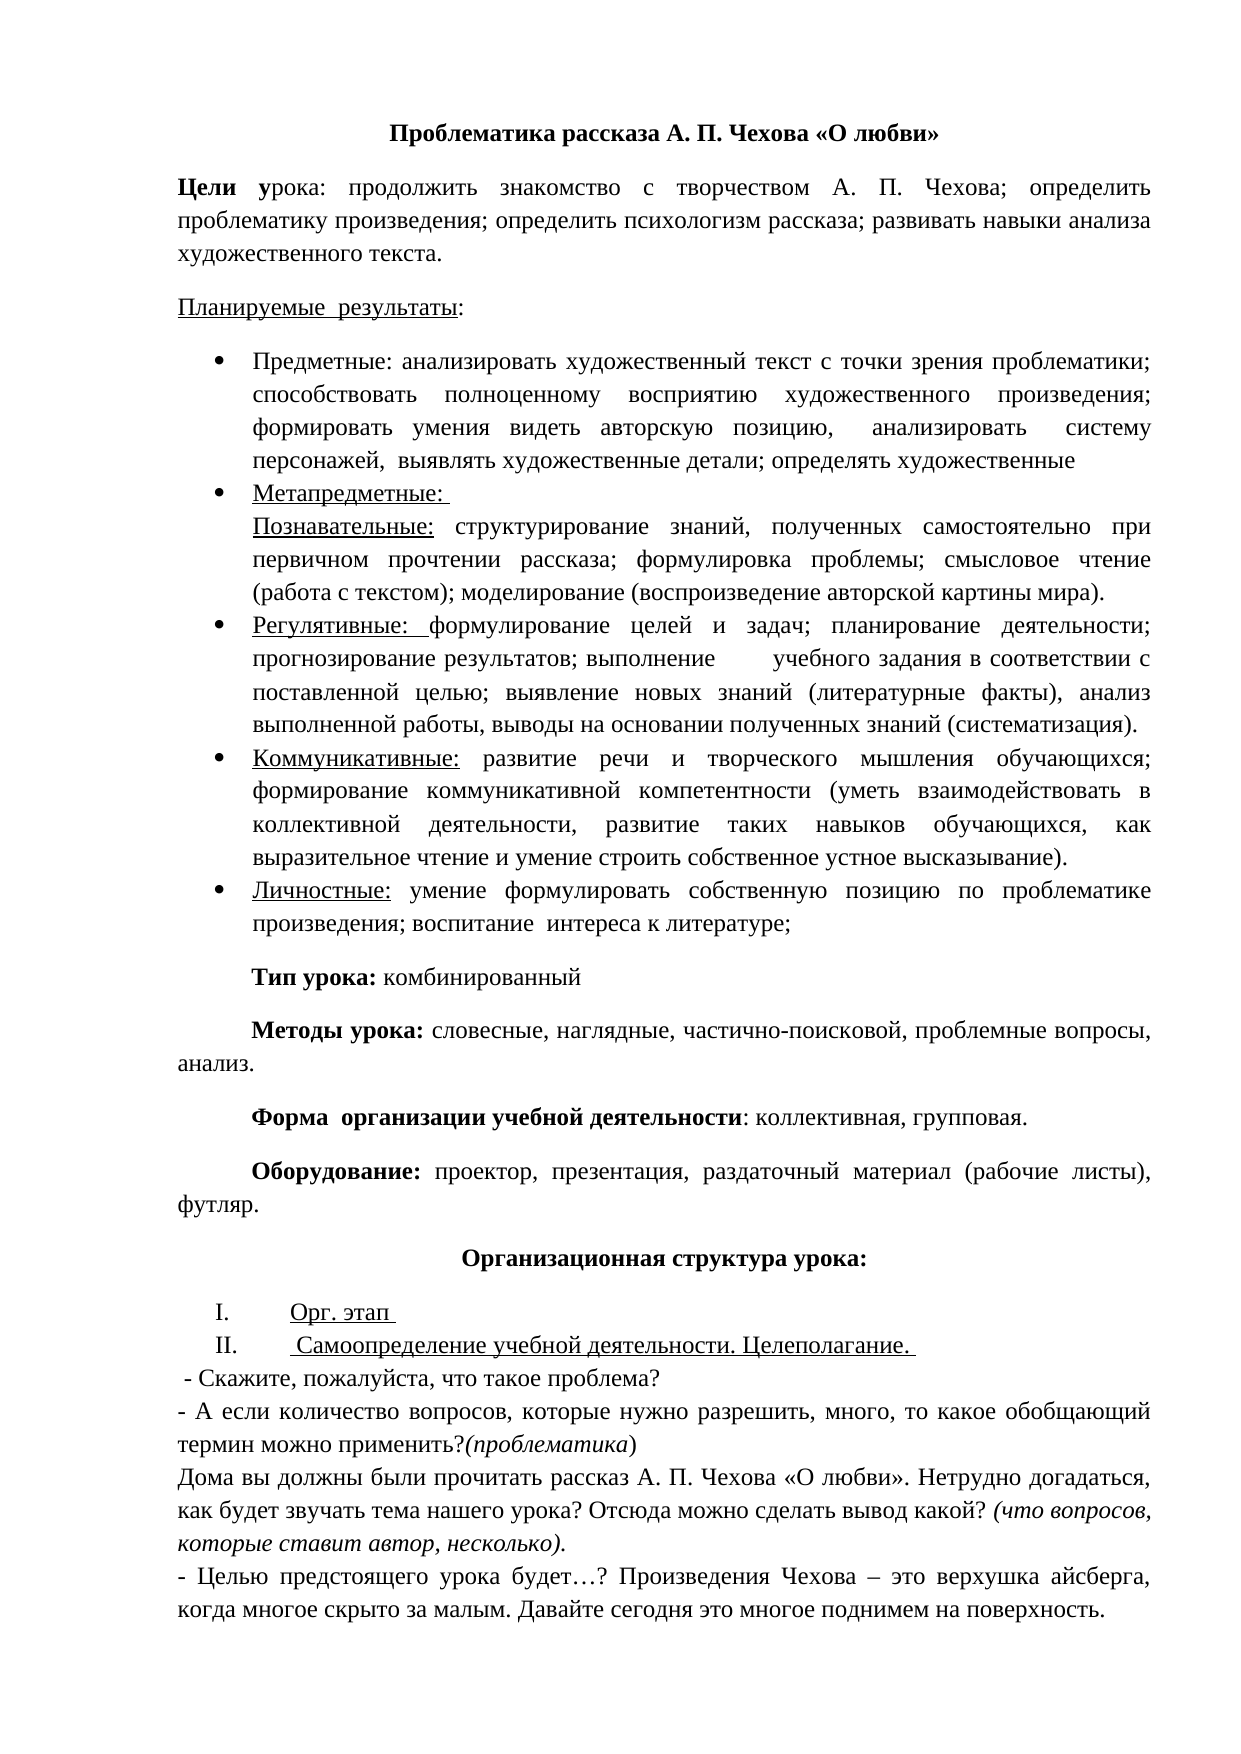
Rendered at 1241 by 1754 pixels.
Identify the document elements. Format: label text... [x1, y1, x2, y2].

list Метапредметные: [215, 478, 1152, 507]
text - А если количество вопросов, которые нужно разрешить, много, то какое обобщающий термин можно применить?(проблематика) [177, 1396, 1152, 1458]
text Тип урока: комбинированный [177, 962, 1152, 990]
text Цели урока: продолжить знакомство с творчеством А. П. Чехова; определить проблематику произведения; определить психологизм рассказа; развивать навыки анализа художественного текста. [177, 172, 1152, 267]
list Регулятивные: формулирование целей и задач; планирование деятельности; прогнозирование результатов; выполнение учебного задания в соответствии с поставленной целью; выявление новых знаний (литературные факты), анализ выполненной работы, выводы на основании полученных знаний (систематизация). [215, 611, 1152, 738]
text Дома вы должны были прочитать рассказ А. П. Чехова «О любви». Нетрудно догадаться, как будет звучать тема нашего урока? Отсюда можно сделать вывод какой? (что вопросов, которые ставит автор, несколько). [177, 1462, 1152, 1557]
list Познавательные: структурирование знаний, полученных самостоятельно при первичном прочтении рассказа; формулировка проблемы; смысловое чтение (работа с текстом); моделирование (воспроизведение авторской картины мира). [252, 511, 1152, 606]
text Организационная структура урока: [177, 1243, 1152, 1272]
list Коммуникативные: развитие речи и творческого мышления обучающихся; формирование коммуникативной компетентности (уметь взаимодействовать в коллективной деятельности, развитие таких навыков обучающихся, как выразительное чтение и умение строить собственное устное высказывание). [215, 743, 1152, 870]
list Личностные: умение формулировать собственную позицию по проблематике произведения; воспитание интереса к литературе; [215, 875, 1152, 936]
text - Целью предстоящего урока будет…? Произведения Чехова – это верхушка айсберга, когда многое скрыто за малым. Давайте сегодня это многое поднимем на поверхность. [177, 1561, 1152, 1623]
text - Скажите, пожалуйста, что такое проблема? [177, 1363, 1152, 1392]
text Планируемые результаты: [177, 292, 1152, 321]
list Орг. этап [215, 1297, 1152, 1326]
list Предметные: анализировать художественный текст с точки зрения проблематики; способствовать полноценному восприятию художественного произведения; формировать умения видеть авторскую позицию, анализировать систему персонажей, выявлять художественные детали; определять художественные [215, 346, 1152, 474]
text Проблематика рассказа А. П. Чехова «О любви» [177, 118, 1152, 147]
text Методы урока: словесные, наглядные, частично-поисковой, проблемные вопросы, анализ. [177, 1015, 1152, 1077]
text Форма организации учебной деятельности: коллективная, групповая. [177, 1102, 1152, 1131]
list Самоопределение учебной деятельности. Целеполагание. [215, 1330, 1152, 1359]
text Оборудование: проектор, презентация, раздаточный материал (рабочие листы), футляр. [177, 1156, 1152, 1218]
